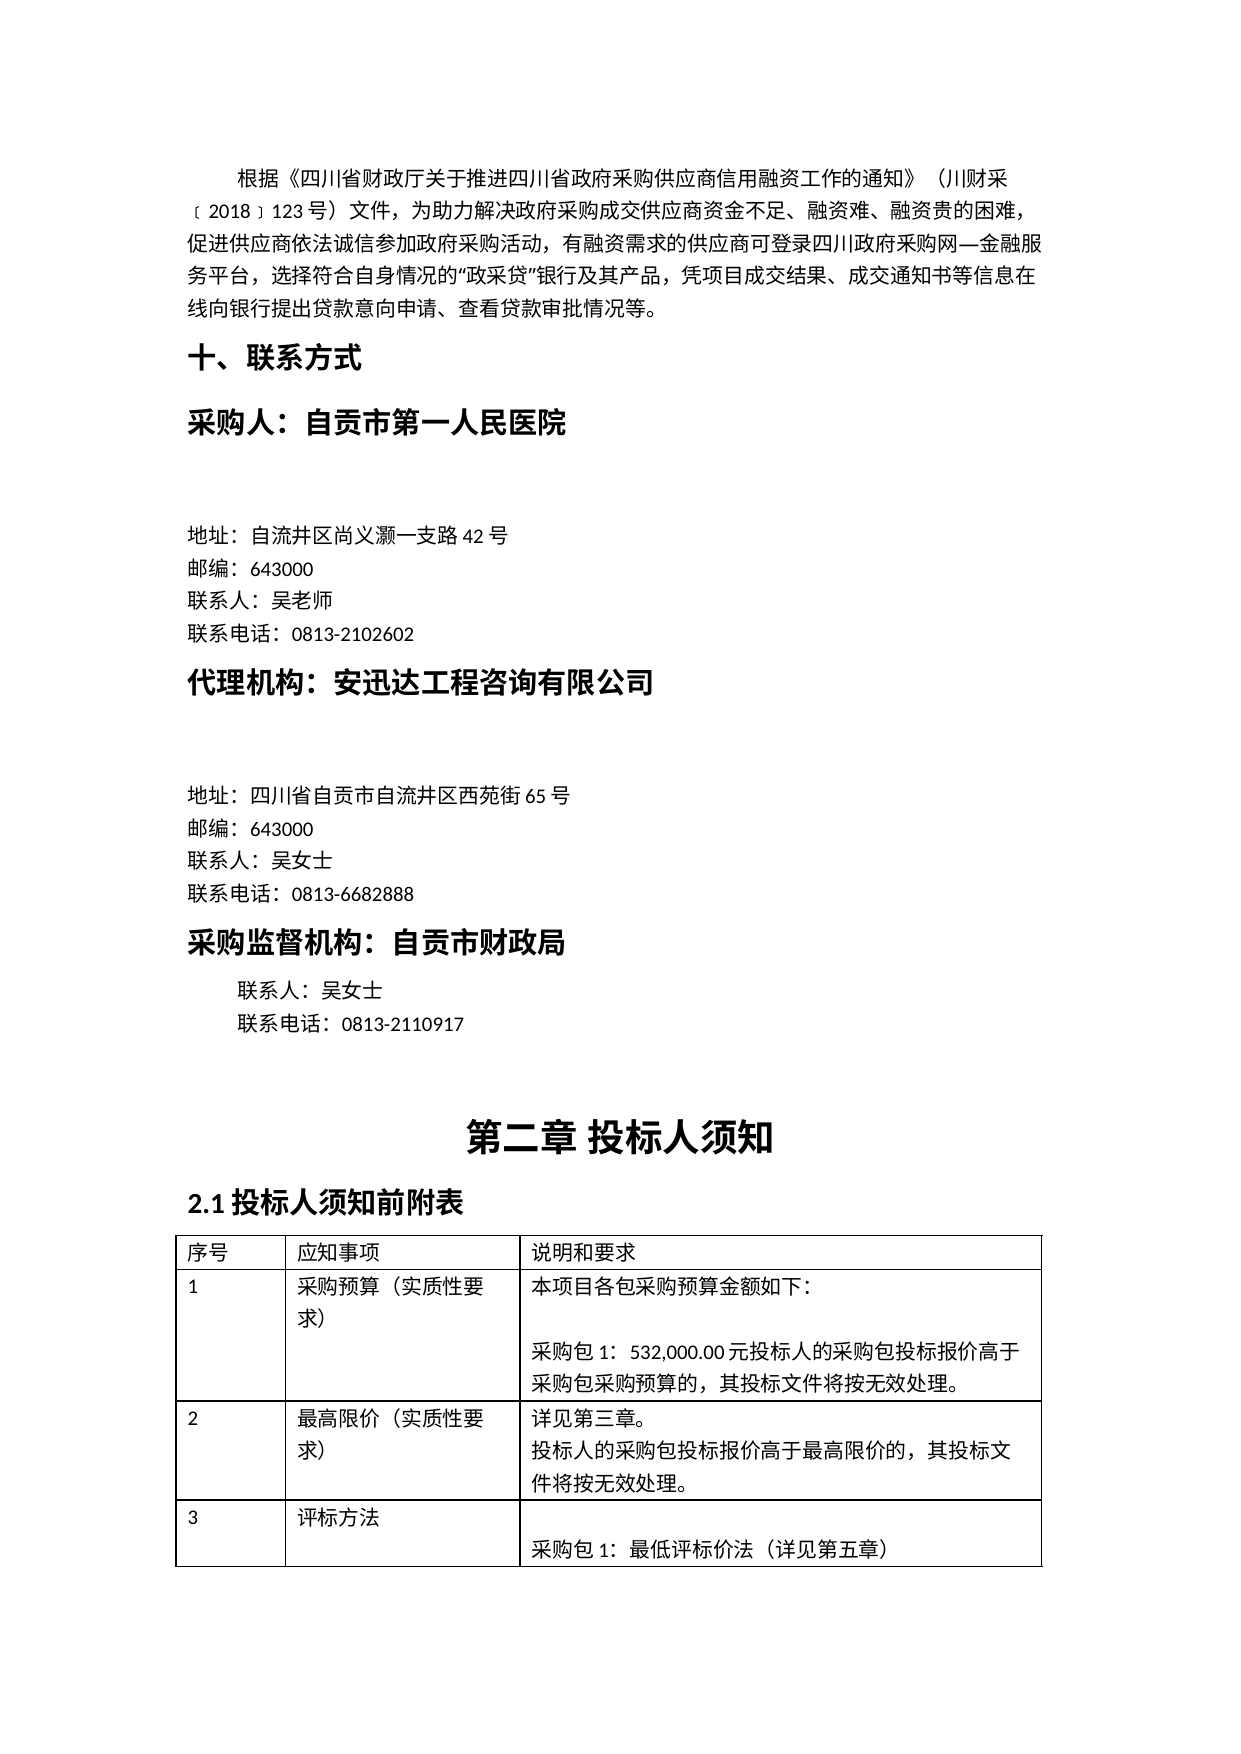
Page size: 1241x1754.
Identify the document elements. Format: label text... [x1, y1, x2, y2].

text 邮编：643000 [187, 552, 1053, 584]
table_cell 本项目各包采购预算金额如下： 采购包1：532,000.00元投标人的采购包投标报价高于采购包采购预算的，其投标文件将按无效处理。 [521, 1270, 1041, 1400]
text 邮编：643000 [187, 812, 1053, 844]
text 联系人：吴女士 [187, 974, 1053, 1007]
table_header 说明和要求 [521, 1236, 1041, 1268]
table_cell 2 [177, 1402, 285, 1499]
table_cell 详见第三章。 投标人的采购包投标报价高于最高限价的，其投标文件将按无效处理。 [521, 1402, 1041, 1499]
table_header 序号 [177, 1236, 285, 1268]
table_cell 评标方法 [286, 1501, 519, 1566]
text 根据《四川省财政厅关于推进四川省政府釆购供应商信用融资工作的通知》（川财采﹝2018﹞123号）文件，为助力解决政府采购成交供应商资金不足、融资难、融资贵的困难，促进供应商依法诚信参加政府采购活动，有融资需求的供应商可登录四川政府釆购网—金融服务平台，选择符合自身情况的“政采贷”银行及其产品，凭项目成交结果、成交通知书等信息在线向银行提出贷款意向申请、查看贷款审批情况等。 [187, 162, 1053, 324]
text 联系人：吴女士 [187, 844, 1053, 877]
text 地址：自流井区尚义灏一支路42号 [187, 519, 1053, 552]
table_cell 采购预算（实质性要求） [286, 1270, 519, 1400]
table_cell 采购包1：最低评标价法（详见第五章） [521, 1501, 1041, 1566]
text 联系电话：0813-2110917 [187, 1007, 1053, 1039]
text 联系电话：0813-6682888 [187, 877, 1053, 909]
text 采购人：自贡市第一人民医院 [187, 389, 1053, 454]
text 代理机构：安迅达工程咨询有限公司 [187, 649, 1053, 714]
text 第二章 投标人须知 [187, 1104, 1053, 1169]
text 采购监督机构：自贡市财政局 [187, 909, 1053, 974]
table_cell 1 [177, 1270, 285, 1400]
table_header 应知事项 [286, 1236, 519, 1268]
text 联系电话：0813-2102602 [187, 617, 1053, 649]
table_cell 3 [177, 1501, 285, 1566]
text 地址：四川省自贡市自流井区西苑街65号 [187, 779, 1053, 812]
text 联系人：吴老师 [187, 584, 1053, 617]
text 十、联系方式 [187, 324, 1053, 389]
table_cell 最高限价（实质性要求） [286, 1402, 519, 1499]
text 2.1投标人须知前附表 [187, 1169, 1053, 1234]
